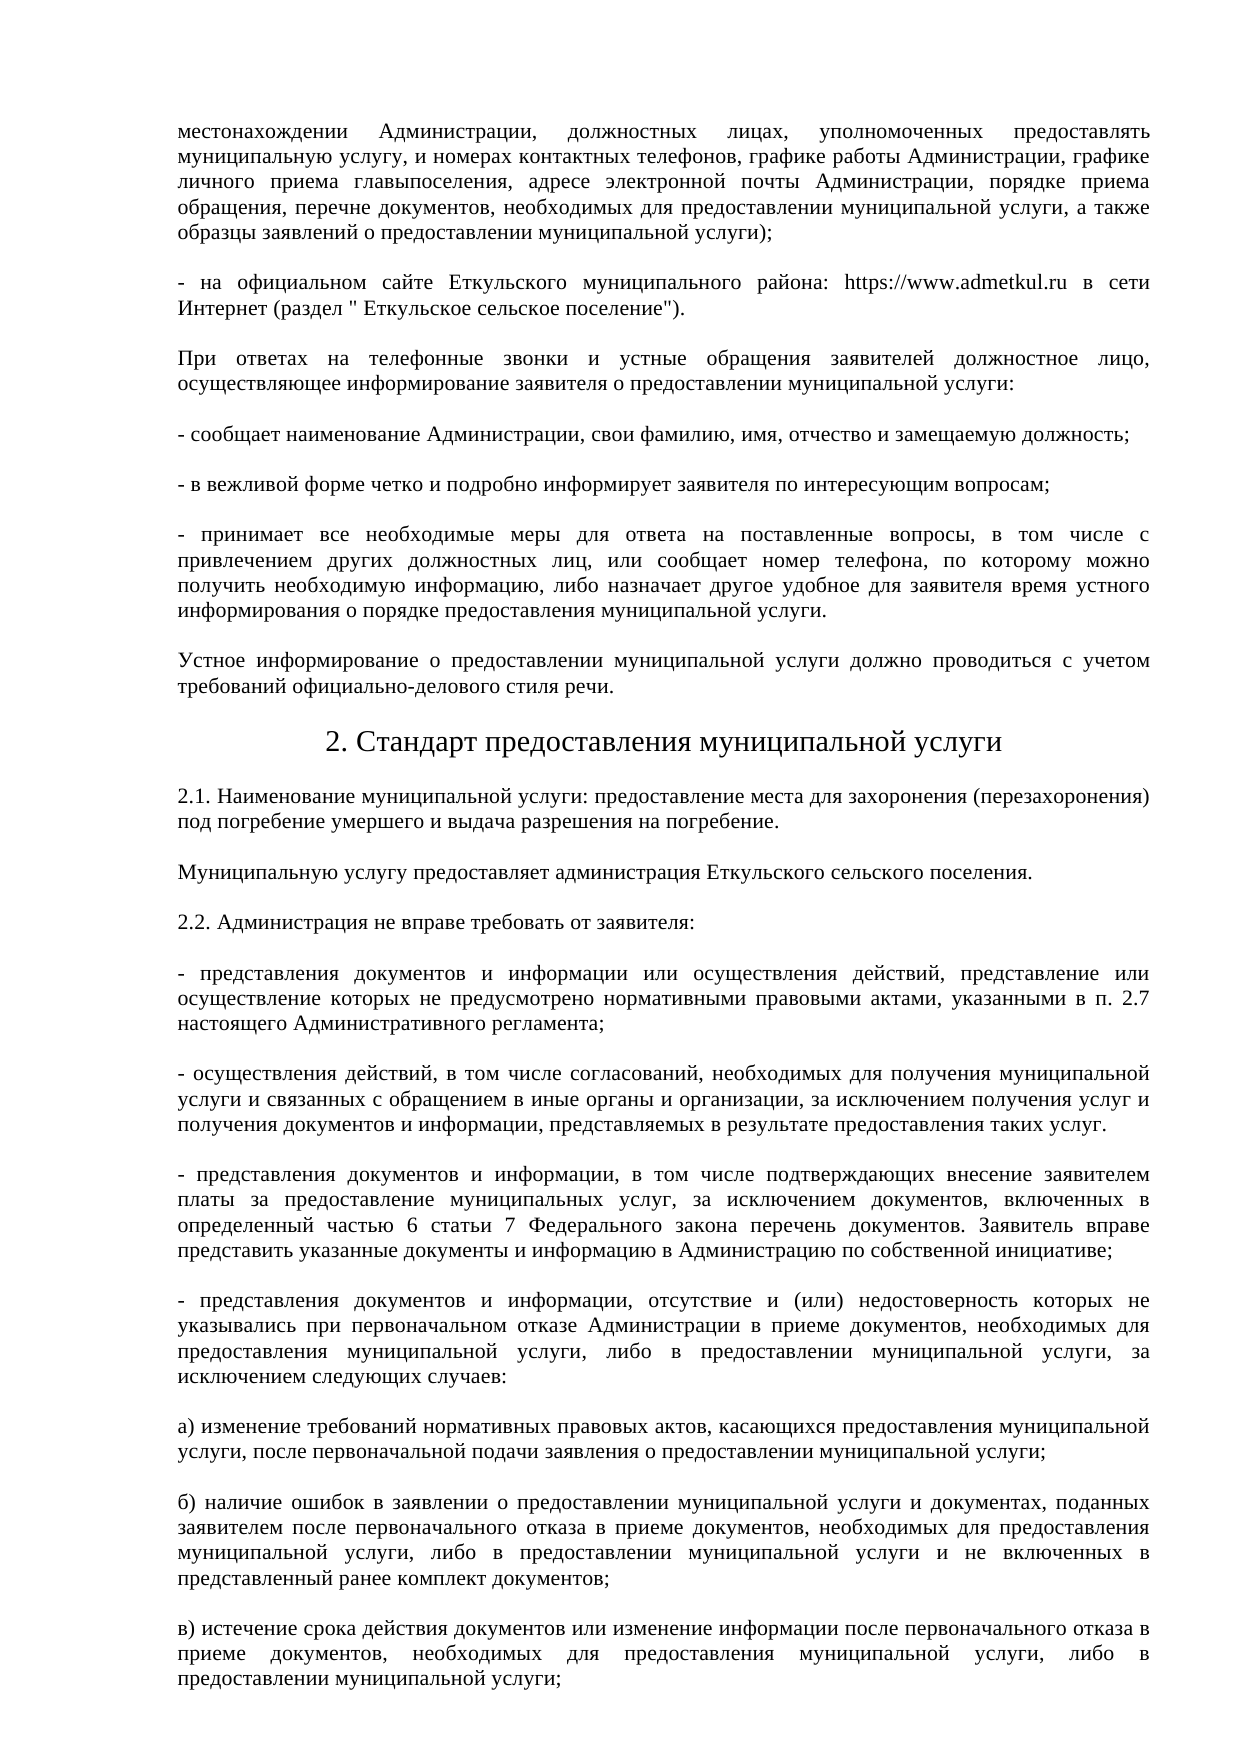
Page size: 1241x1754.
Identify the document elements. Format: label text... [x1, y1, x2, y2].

text 2.2. Администрация не вправе требовать от заявителя: [177, 884, 1152, 934]
text - на официальном сайте Еткульского муниципального района: https://www.admetkul.ru в сети Интернет (раздел " Еткульское сельское поселение"). [177, 244, 1152, 320]
text в) истечение срока действия документов или изменение информации после первоначального отказа в приеме документов, необходимых для предоставления муниципальной услуги, либо в предоставлении муниципальной услуги; [177, 1590, 1152, 1691]
text Устное информирование о предоставлении муниципальной услуги должно проводиться с учетом требований официально-делового стиля речи. [177, 622, 1152, 698]
text Муниципальную услугу предоставляет администрация Еткульского сельского поселения. [177, 833, 1152, 884]
text - представления документов и информации или осуществления действий, представление или осуществление которых не предусмотрено нормативными правовыми актами, указанными в п. 2.7 настоящего Административного регламента; [177, 934, 1152, 1035]
text - представления документов и информации, в том числе подтверждающих внесение заявителем платы за предоставление муниципальных услуг, за исключением документов, включенных в определенный частью 6 статьи 7 Федерального закона перечень документов. Заявитель вправе представить указанные документы и информацию в Администрацию по собственной инициативе; [177, 1136, 1152, 1262]
text - представления документов и информации, отсутствие и (или) недостоверность которых не указывались при первоначальном отказе Администрации в приеме документов, необходимых для предоставления муниципальной услуги, либо в предоставлении муниципальной услуги, за исключением следующих случаев: [177, 1262, 1152, 1388]
text - сообщает наименование Администрации, свои фамилию, имя, отчество и замещаемую должность; [177, 395, 1152, 446]
text 2. Стандарт предоставления муниципальной услуги [177, 723, 1152, 758]
text б) наличие ошибок в заявлении о предоставлении муниципальной услуги и документах, поданных заявителем после первоначального отказа в приеме документов, необходимых для предоставления муниципальной услуги, либо в предоставлении муниципальной услуги и не включенных в представленный ранее комплект документов; [177, 1464, 1152, 1590]
text - осуществления действий, в том числе согласований, необходимых для получения муниципальной услуги и связанных с обращением в иные органы и организации, за исключением получения услуг и получения документов и информации, представляемых в результате предоставления таких услуг. [177, 1035, 1152, 1136]
text При ответах на телефонные звонки и устные обращения заявителей должностное лицо, осуществляющее информирование заявителя о предоставлении муниципальной услуги: [177, 320, 1152, 395]
text 2.1. Наименование муниципальной услуги: предоставление места для захоронения (перезахоронения) под погребение умершего и выдача разрешения на погребение. [177, 758, 1152, 833]
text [177, 118, 1152, 244]
text а) изменение требований нормативных правовых актов, касающихся предоставления муниципальной услуги, после первоначальной подачи заявления о предоставлении муниципальной услуги; [177, 1388, 1152, 1464]
text - в вежливой форме четко и подробно информирует заявителя по интересующим вопросам; [177, 446, 1152, 496]
text - принимает все необходимые меры для ответа на поставленные вопросы, в том числе с привлечением других должностных лиц, или сообщает номер телефона, по которому можно получить необходимую информацию, либо назначает другое удобное для заявителя время устного информирования о порядке предоставления муниципальной услуги. [177, 496, 1152, 622]
